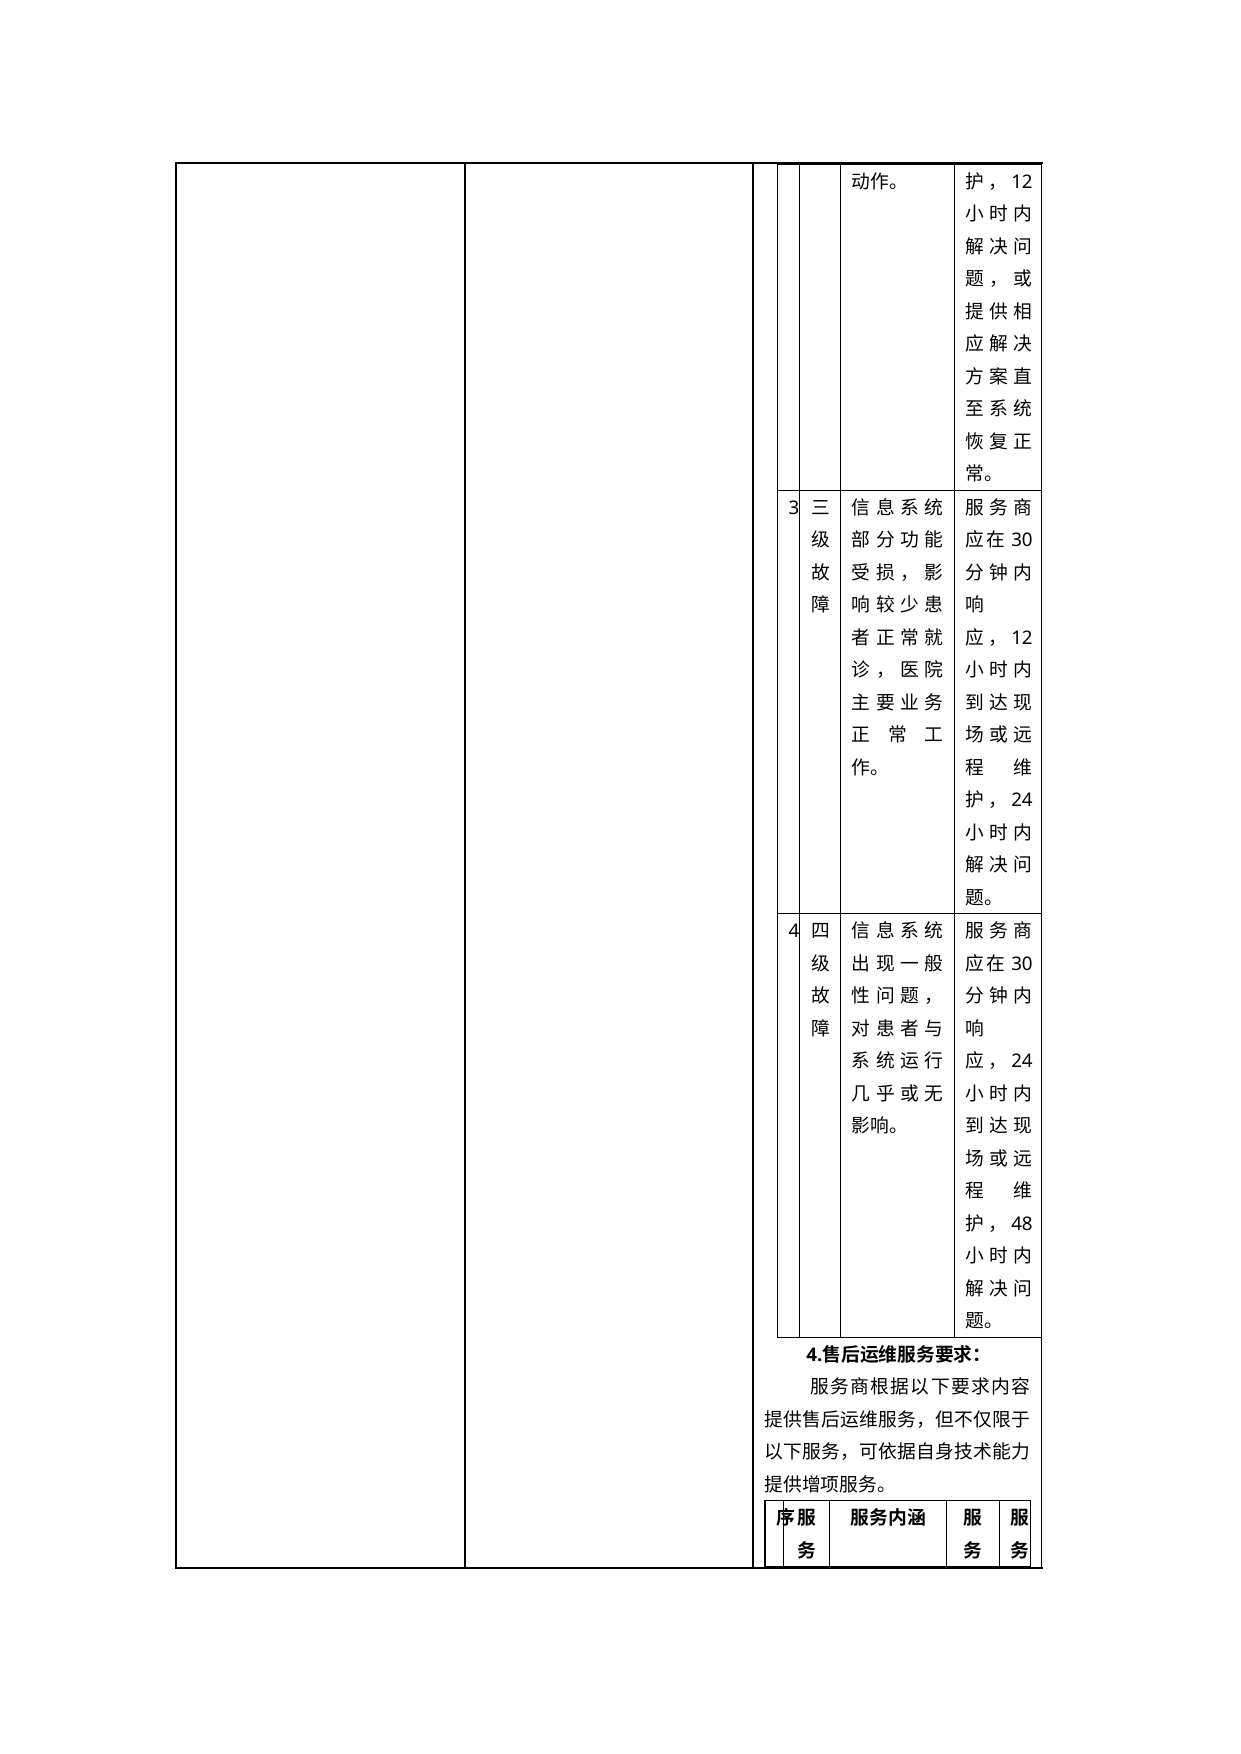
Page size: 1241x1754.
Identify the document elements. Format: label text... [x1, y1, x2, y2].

table_cell 1 [177, 164, 464, 1567]
table_cell [466, 164, 752, 1567]
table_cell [754, 164, 1041, 1567]
